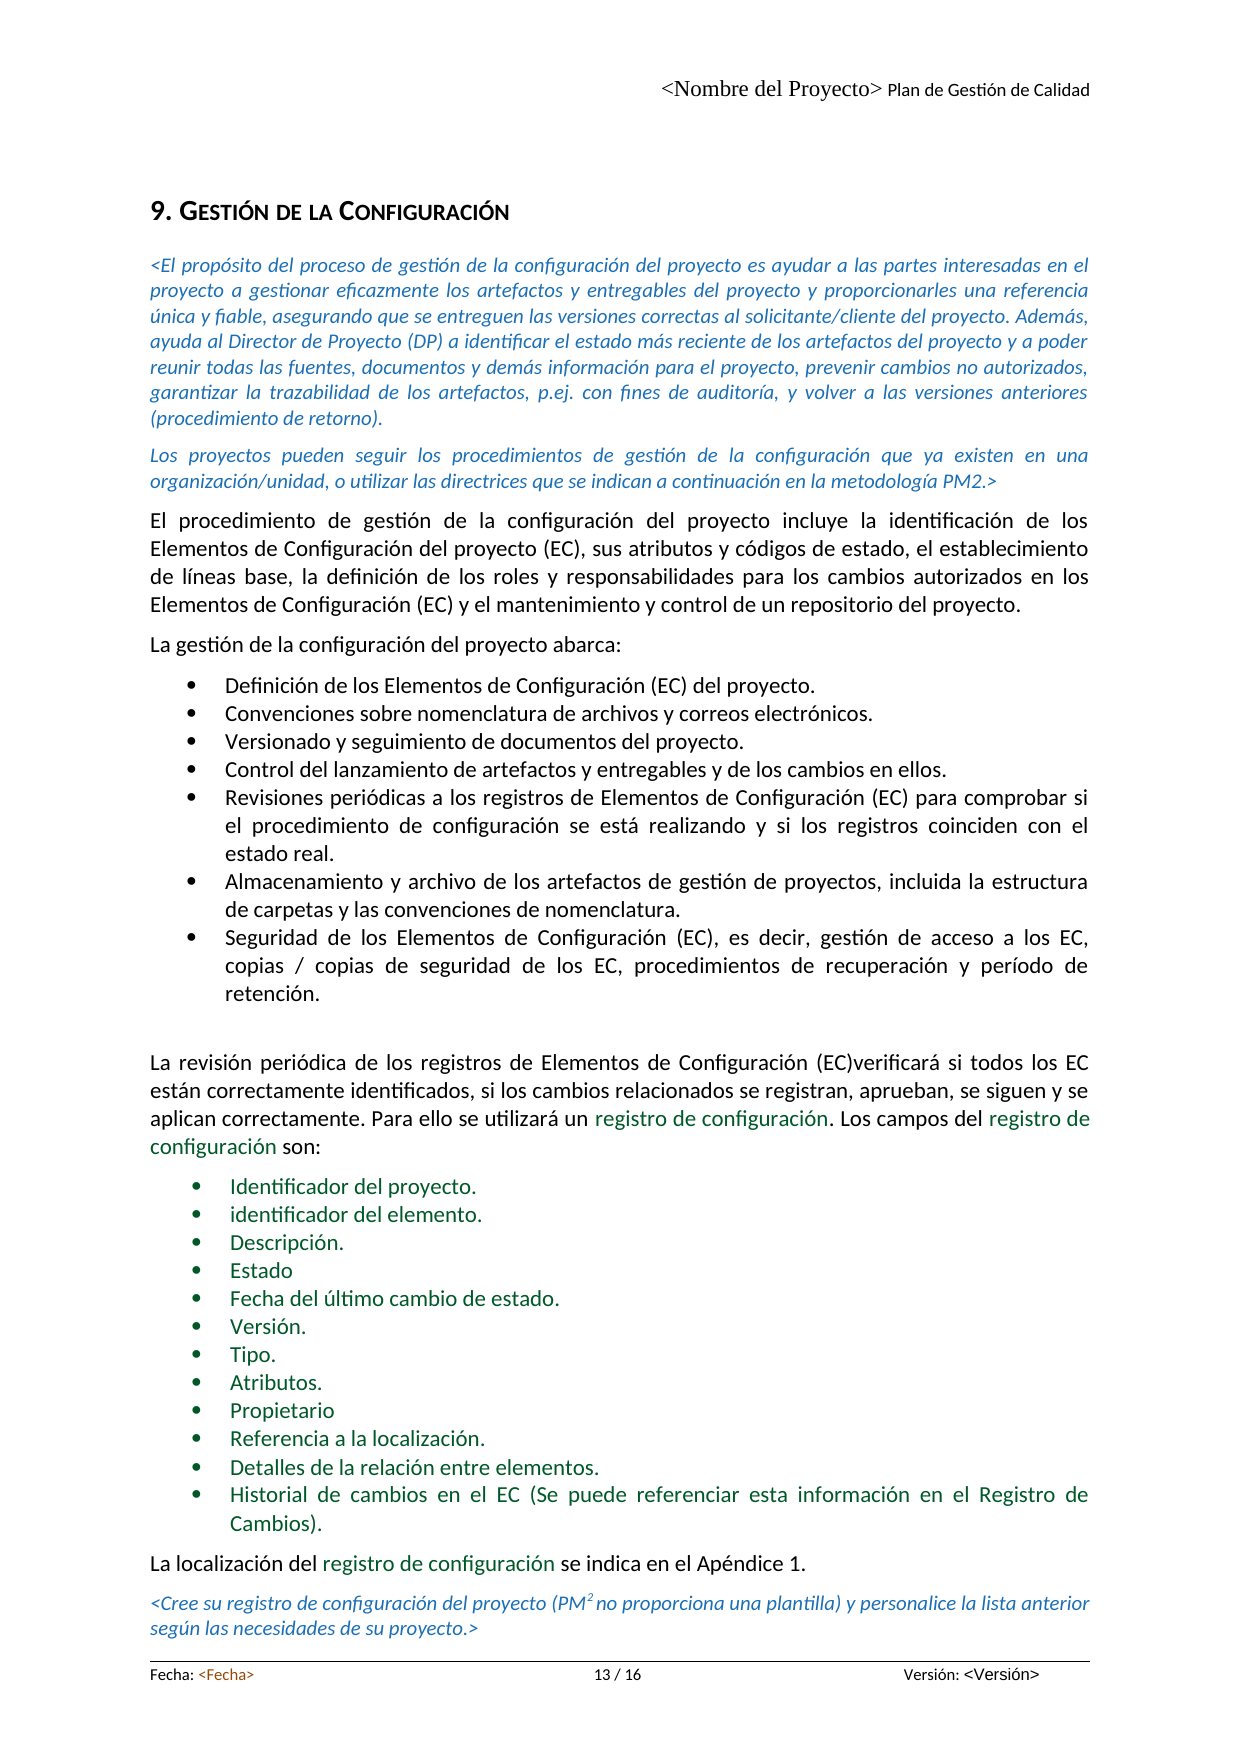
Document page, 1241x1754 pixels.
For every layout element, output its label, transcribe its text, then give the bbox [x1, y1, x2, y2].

text <El propósito del proceso de gestión de la configuración del proyecto es ayudar a las partes interesadas en el proyecto a gestionar eficazmente los artefactos y entregables del proyecto y proporcionarles una referencia única y fiable, asegurando que se entreguen las versiones correctas al solicitante/cliente del proyecto. Además, ayuda al Director de Proyecto (DP) a identificar el estado más reciente de los artefactos del proyecto y a poder reunir todas las fuentes, documentos y demás información para el proyecto, prevenir cambios no autorizados, garantizar la trazabilidad de los artefactos, p.ej. con fines de auditoría, y volver a las versiones anteriores (procedimiento de retorno). [150, 252, 1090, 430]
list Atributos. [192, 1368, 1090, 1397]
list Historial de cambios en el EC (Se puede referenciar esta información en el Registro de Cambios). [192, 1481, 1090, 1537]
text La localización del registro de configuración se indica en el Apéndice 1. [150, 1549, 1090, 1577]
list Identificador del proyecto. [192, 1172, 1090, 1200]
list Descripción. [192, 1228, 1090, 1256]
text La revisión periódica de los registros de Elementos de Configuración (EC)verificará si todos los EC están correctamente identificados, si los cambios relacionados se registran, aprueban, se siguen y se aplican correctamente. Para ello se utilizará un registro de configuración. Los campos del registro de configuración son: [150, 1048, 1090, 1160]
list Revisiones periódicas a los registros de Elementos de Configuración (EC) para comprobar si el procedimiento de configuración se está realizando y si los registros coinciden con el estado real. [187, 783, 1090, 867]
list Fecha del último cambio de estado. [192, 1284, 1090, 1312]
list Referencia a la localización. [192, 1424, 1090, 1453]
text El procedimiento de gestión de la configuración del proyecto incluye la identificación de los Elementos de Configuración del proyecto (EC), sus atributos y códigos de estado, el establecimiento de líneas base, la definición de los roles y responsabilidades para los cambios autorizados en los Elementos de Configuración (EC) y el mantenimiento y control de un repositorio del proyecto. [150, 506, 1090, 618]
list Versionado y seguimiento de documentos del proyecto. [187, 727, 1090, 755]
list Almacenamiento y archivo de los artefactos de gestión de proyectos, incluida la estructura de carpetas y las convenciones de nomenclatura. [187, 867, 1090, 923]
list Detalles de la relación entre elementos. [192, 1453, 1090, 1481]
text Los proyectos pueden seguir los procedimientos de gestión de la configuración que ya existen en una organización/unidad, o utilizar las directrices que se indican a continuación en la metodología PM2.> [150, 443, 1090, 493]
list Versión. [192, 1312, 1090, 1341]
list Definición de los Elementos de Configuración (EC) del proyecto. [187, 671, 1090, 699]
list Seguridad de los Elementos de Configuración (EC), es decir, gestión de acceso a los EC, copias / copias de seguridad de los EC, procedimientos de recuperación y período de retención. [187, 923, 1090, 1007]
list identificador del elemento. [192, 1200, 1090, 1228]
text La gestión de la configuración del proyecto abarca: [150, 631, 1090, 658]
list Propietario [192, 1397, 1090, 1424]
list Estado [192, 1256, 1090, 1284]
list Control del lanzamiento de artefactos y entregables y de los cambios en ellos. [187, 755, 1090, 783]
list Convenciones sobre nomenclatura de archivos y correos electrónicos. [187, 699, 1090, 727]
text <Cree su registro de configuración del proyecto (PM2 no proporciona una plantilla) y personalice la lista anterior según las necesidades de su proyecto.> [150, 1590, 1090, 1641]
subtitle Gestión de la Configuración [150, 192, 1090, 227]
list Tipo. [192, 1341, 1090, 1368]
